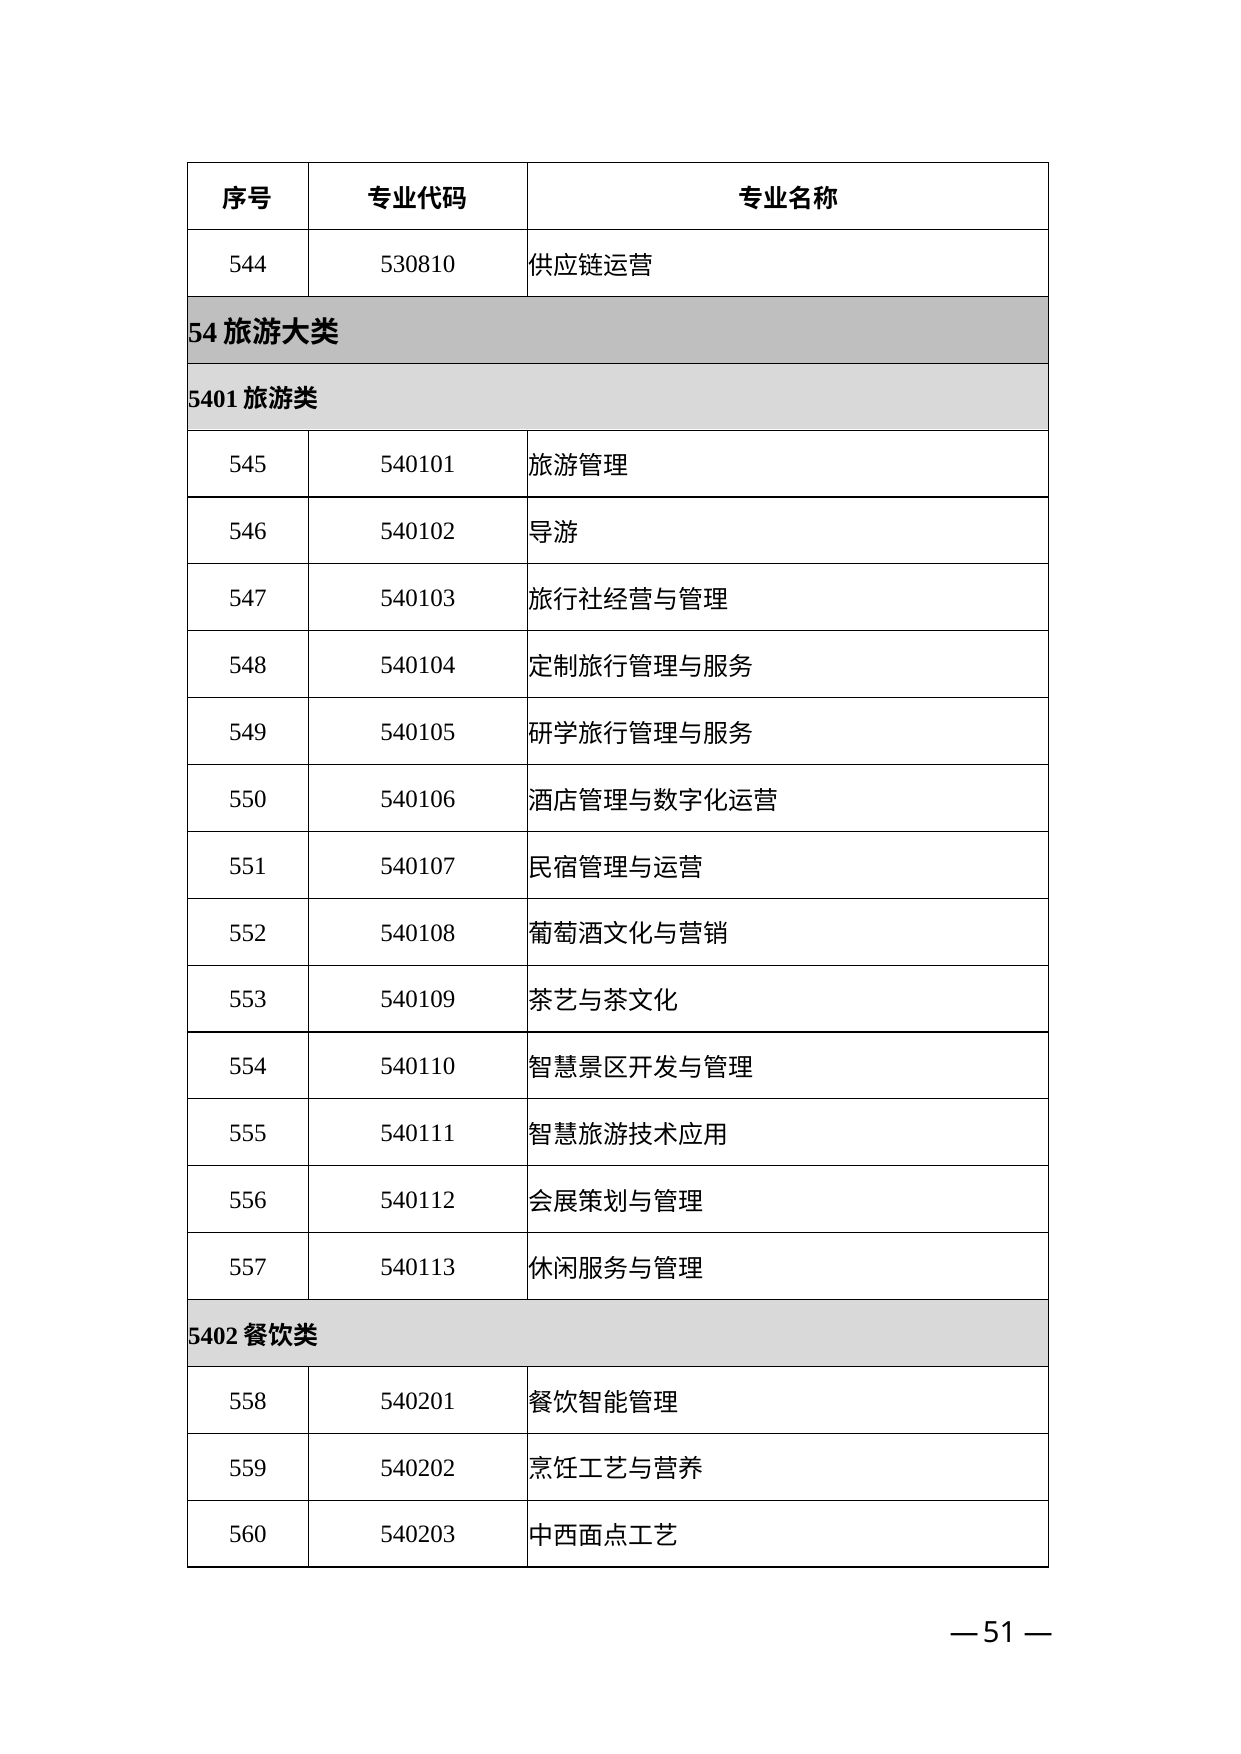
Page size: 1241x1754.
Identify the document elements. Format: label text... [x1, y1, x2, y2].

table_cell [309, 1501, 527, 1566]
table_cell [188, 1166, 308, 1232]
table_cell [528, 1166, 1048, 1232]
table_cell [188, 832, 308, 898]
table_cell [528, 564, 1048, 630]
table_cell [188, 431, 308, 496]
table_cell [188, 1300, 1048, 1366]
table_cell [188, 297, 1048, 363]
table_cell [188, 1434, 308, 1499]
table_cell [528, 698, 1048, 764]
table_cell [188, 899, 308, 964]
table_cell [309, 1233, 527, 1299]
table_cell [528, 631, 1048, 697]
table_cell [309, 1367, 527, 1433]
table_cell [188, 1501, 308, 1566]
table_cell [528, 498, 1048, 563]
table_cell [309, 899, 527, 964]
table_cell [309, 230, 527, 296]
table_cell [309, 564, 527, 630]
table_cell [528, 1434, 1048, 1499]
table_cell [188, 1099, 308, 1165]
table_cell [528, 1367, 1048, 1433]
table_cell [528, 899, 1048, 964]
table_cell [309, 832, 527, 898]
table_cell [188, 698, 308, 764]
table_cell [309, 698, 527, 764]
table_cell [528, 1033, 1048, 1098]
table_header 专业代码 [309, 163, 527, 229]
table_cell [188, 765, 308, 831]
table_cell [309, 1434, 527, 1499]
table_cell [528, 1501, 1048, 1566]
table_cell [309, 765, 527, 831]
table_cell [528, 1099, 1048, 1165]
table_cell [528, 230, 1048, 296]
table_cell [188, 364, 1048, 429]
table_header 专业名称 [528, 163, 1048, 229]
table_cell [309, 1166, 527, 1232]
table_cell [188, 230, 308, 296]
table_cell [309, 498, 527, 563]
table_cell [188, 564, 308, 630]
table_header 序号 [188, 163, 308, 229]
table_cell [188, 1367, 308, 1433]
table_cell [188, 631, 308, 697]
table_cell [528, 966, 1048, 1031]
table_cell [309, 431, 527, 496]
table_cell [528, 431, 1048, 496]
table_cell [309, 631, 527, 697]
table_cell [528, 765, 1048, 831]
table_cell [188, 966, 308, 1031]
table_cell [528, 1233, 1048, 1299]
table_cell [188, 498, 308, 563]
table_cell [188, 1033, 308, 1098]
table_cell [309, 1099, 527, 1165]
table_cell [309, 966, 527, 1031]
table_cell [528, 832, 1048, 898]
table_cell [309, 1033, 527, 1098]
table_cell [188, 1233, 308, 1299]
